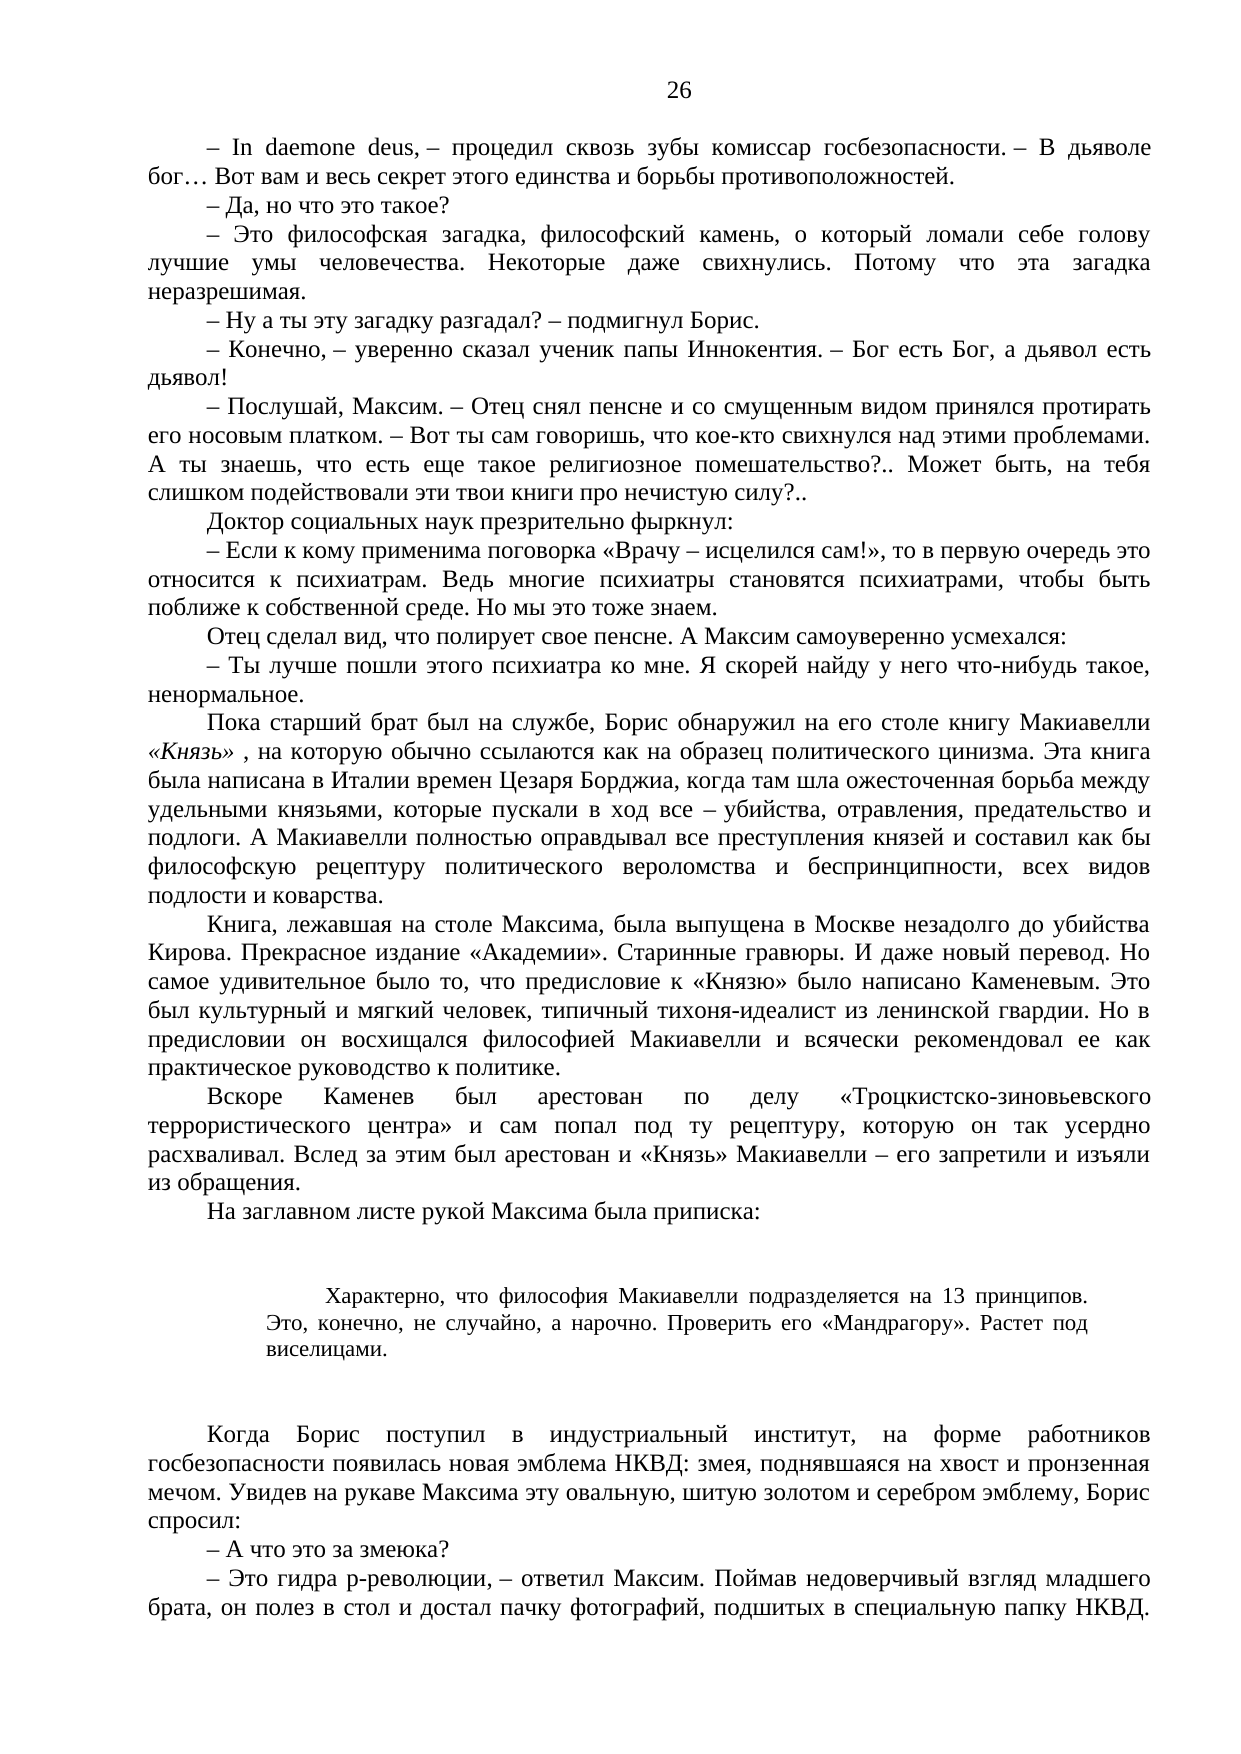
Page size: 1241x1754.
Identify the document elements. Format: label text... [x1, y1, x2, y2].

text – In daemone deus, – процедил сквозь зубы комиссар госбезопасности. – В дьяволе бог… Вот вам и весь секрет этого единства и борьбы противоположностей. [148, 132, 1152, 190]
text – Конечно, – уверенно сказал ученик папы Иннокентия. – Бог есть Бог, а дьявол есть дьявол! [148, 334, 1152, 391]
text Вскоре Каменев был арестован по делу «Троцкистско-зиновьевского террористического центра» и сам попал под ту рецептуру, которую он так усердно расхваливал. Вслед за этим был арестован и «Князь» Макиавелли – его запретили и изъяли из обращения. [148, 1081, 1152, 1196]
text – Ну а ты эту загадку разгадал? – подмигнул Борис. [148, 305, 1152, 334]
text Отец сделал вид, что полирует свое пенсне. А Максим самоуверенно усмехался: [148, 621, 1152, 650]
text Пока старший брат был на службе, Борис обнаружил на его столе книгу Макиавелли «Князь» , на которую обычно ссылаются как на образец политического цинизма. Эта книга была написана в Италии времен Цезаря Борджиа, когда там шла ожесточенная борьба между удельными князьями, которые пускали в ход все – убийства, отравления, предательство и подлоги. А Макиавелли полностью оправдывал все преступления князей и составил как бы философскую рецептуру политического вероломства и беспринципности, всех видов подлости и коварства. [148, 707, 1152, 909]
text Характерно, что философия Макиавелли подразделяется на 13 принципов. Это, конечно, не случайно, а нарочно. Проверить его «Мандрагору». Растет под виселицами. [266, 1282, 1089, 1362]
text – Да, но что это такое? [148, 190, 1152, 219]
text Доктор социальных наук презрительно фыркнул: [148, 506, 1152, 535]
text – Это философская загадка, философский камень, о который ломали себе голову лучшие умы человечества. Некоторые даже свихнулись. Потому что эта загадка неразрешимая. [148, 219, 1152, 305]
text Книга, лежавшая на столе Максима, была выпущена в Москве незадолго до убийства Кирова. Прекрасное издание «Академии». Старинные гравюры. И даже новый перевод. Но самое удивительное было то, что предисловие к «Князю» было написано Каменевым. Это был культурный и мягкий человек, типичный тихоня-идеалист из ленинской гвардии. Но в предисловии он восхищался философией Макиавелли и всячески рекомендовал ее как практическое руководство к политике. [148, 909, 1152, 1081]
text – А что это за змеюка? [148, 1534, 1152, 1563]
text – Послушай, Максим. – Отец снял пенсне и со смущенным видом принялся протирать его носовым платком. – Вот ты сам говоришь, что кое-кто свихнулся над этими проблемами. А ты знаешь, что есть еще такое религиозное помешательство?.. Может быть, на тебя слишком подействовали эти твои книги про нечистую силу?.. [148, 391, 1152, 506]
text На заглавном листе рукой Максима была приписка: [148, 1196, 1152, 1225]
text – Если к кому применима поговорка «Врачу – исцелился сам!», то в первую очередь это относится к психиатрам. Ведь многие психиатры становятся психиатрами, чтобы быть поближе к собственной среде. Но мы это тоже знаем. [148, 535, 1152, 621]
text Когда Борис поступил в индустриальный институт, на форме работников госбезопасности появилась новая эмблема НКВД: змея, поднявшаяся на хвост и пронзенная мечом. Увидев на рукаве Максима эту овальную, шитую золотом и серебром эмблему, Борис спросил: [148, 1419, 1152, 1534]
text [148, 1563, 1152, 1620]
text – Ты лучше пошли этого психиатра ко мне. Я скорей найду у него что-нибудь такое, ненормальное. [148, 650, 1152, 707]
